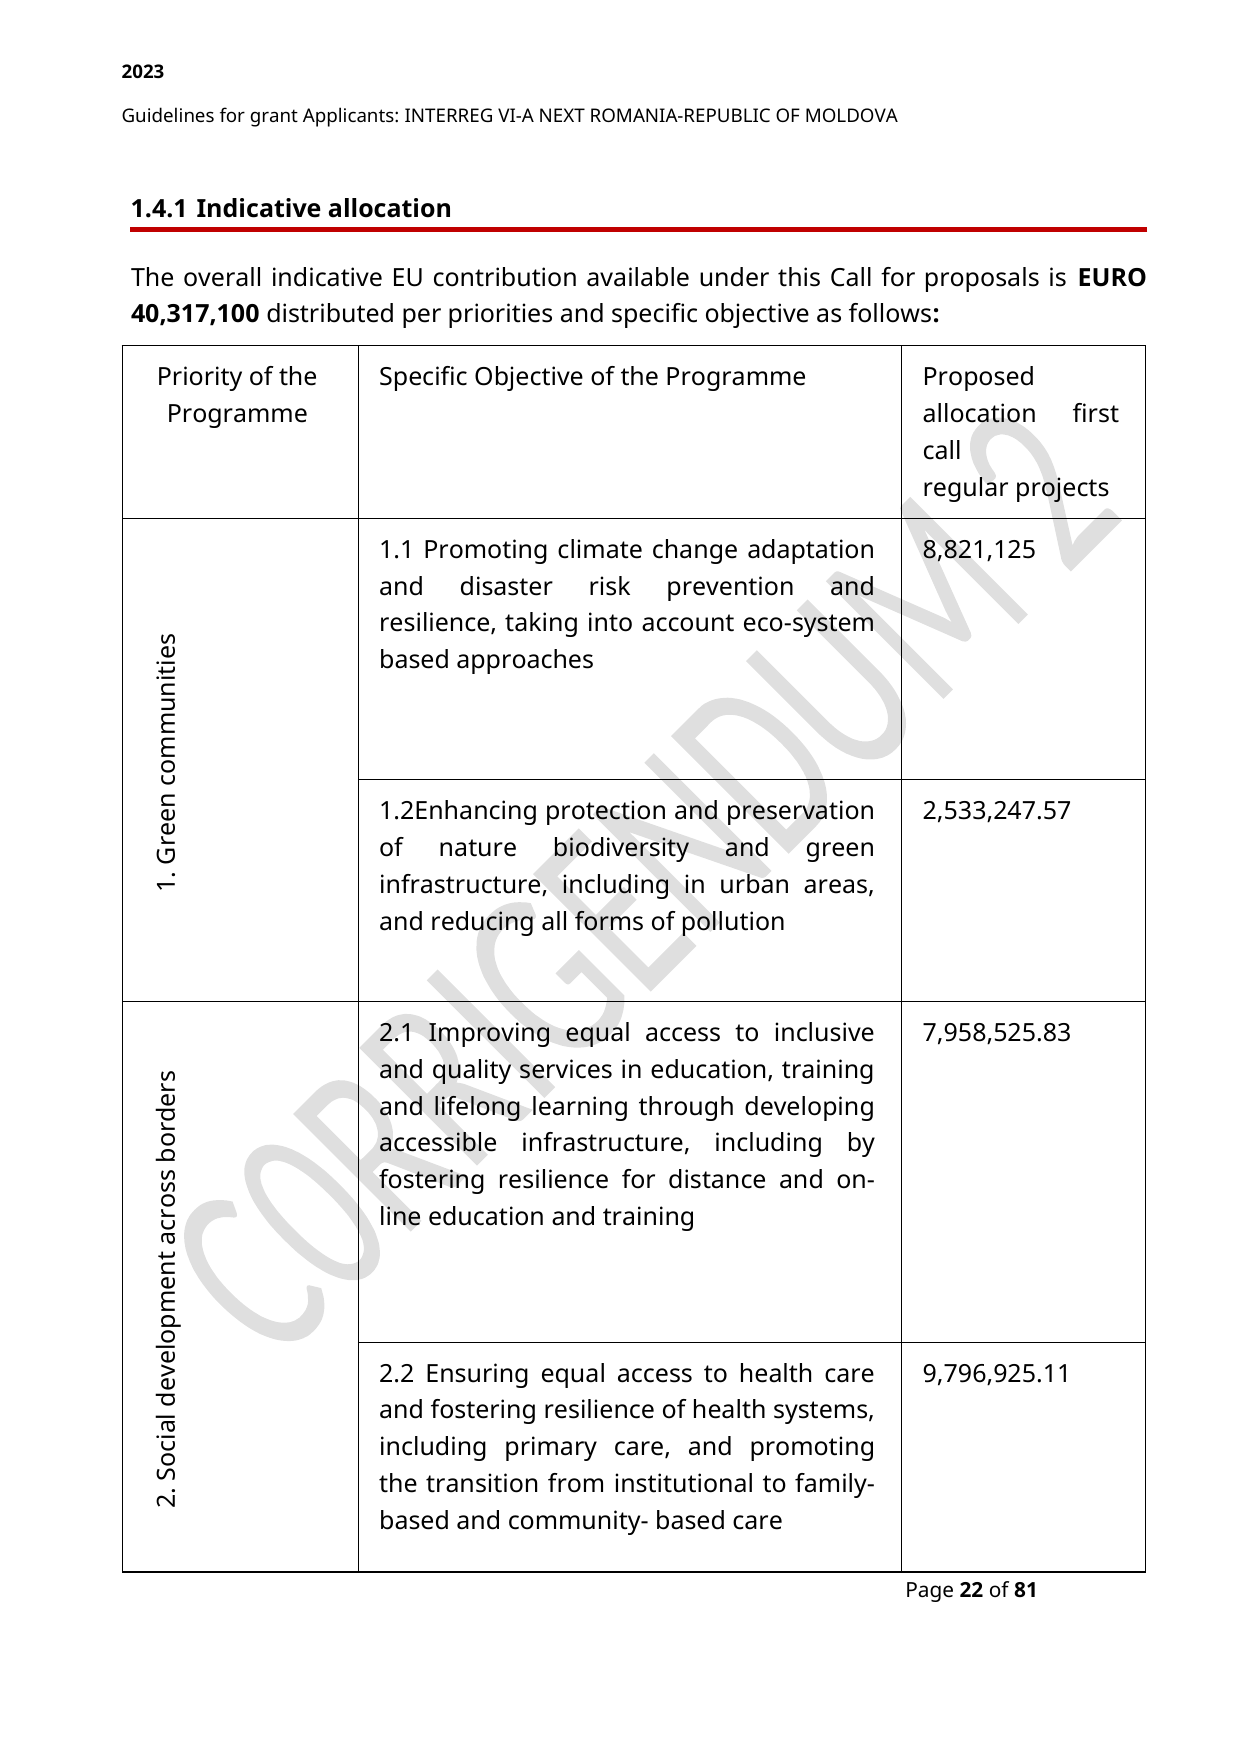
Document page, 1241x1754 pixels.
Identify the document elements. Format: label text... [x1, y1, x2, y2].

text The overall indicative EU contribution available under this Call for proposals is EURO 40,317,100 distributed per priorities and specific objective as follows: [131, 259, 1147, 330]
table_cell 2.2 Ensuring equal access to health care and fostering resilience of health systems, including primary care, and promoting the transition from institutional to family-based and community- based care [359, 1343, 901, 1571]
table_header Proposed allocation first call regular projects [902, 346, 1145, 518]
table_cell 1.2Enhancing protection and preservation of nature biodiversity and green infrastructure, including in urban areas, and reducing all forms of pollution [359, 780, 901, 1001]
table_cell 1. Green communities [123, 519, 358, 1001]
table_cell 2. Social development across borders [123, 1002, 358, 1571]
table_cell 1.1 Promoting climate change adaptation and disaster risk prevention and resilience, taking into account eco-system based approaches [359, 519, 901, 779]
table_cell 2,533,247.57 [902, 780, 1145, 1001]
table_cell 8,821,125 [902, 519, 1145, 779]
table_cell 9,796,925.11 [902, 1343, 1145, 1571]
table_cell 7,958,525.83 [902, 1002, 1145, 1342]
table_header Priority of the Programme [123, 346, 358, 518]
table_header Specific Objective of the Programme [359, 346, 901, 518]
table_cell 2.1 Improving equal access to inclusive and quality services in education, training and lifelong learning through developing accessible infrastructure, including by fostering resilience for distance and on-line education and training [359, 1002, 901, 1342]
text 1.4.1 Indicative allocation [130, 191, 1147, 227]
